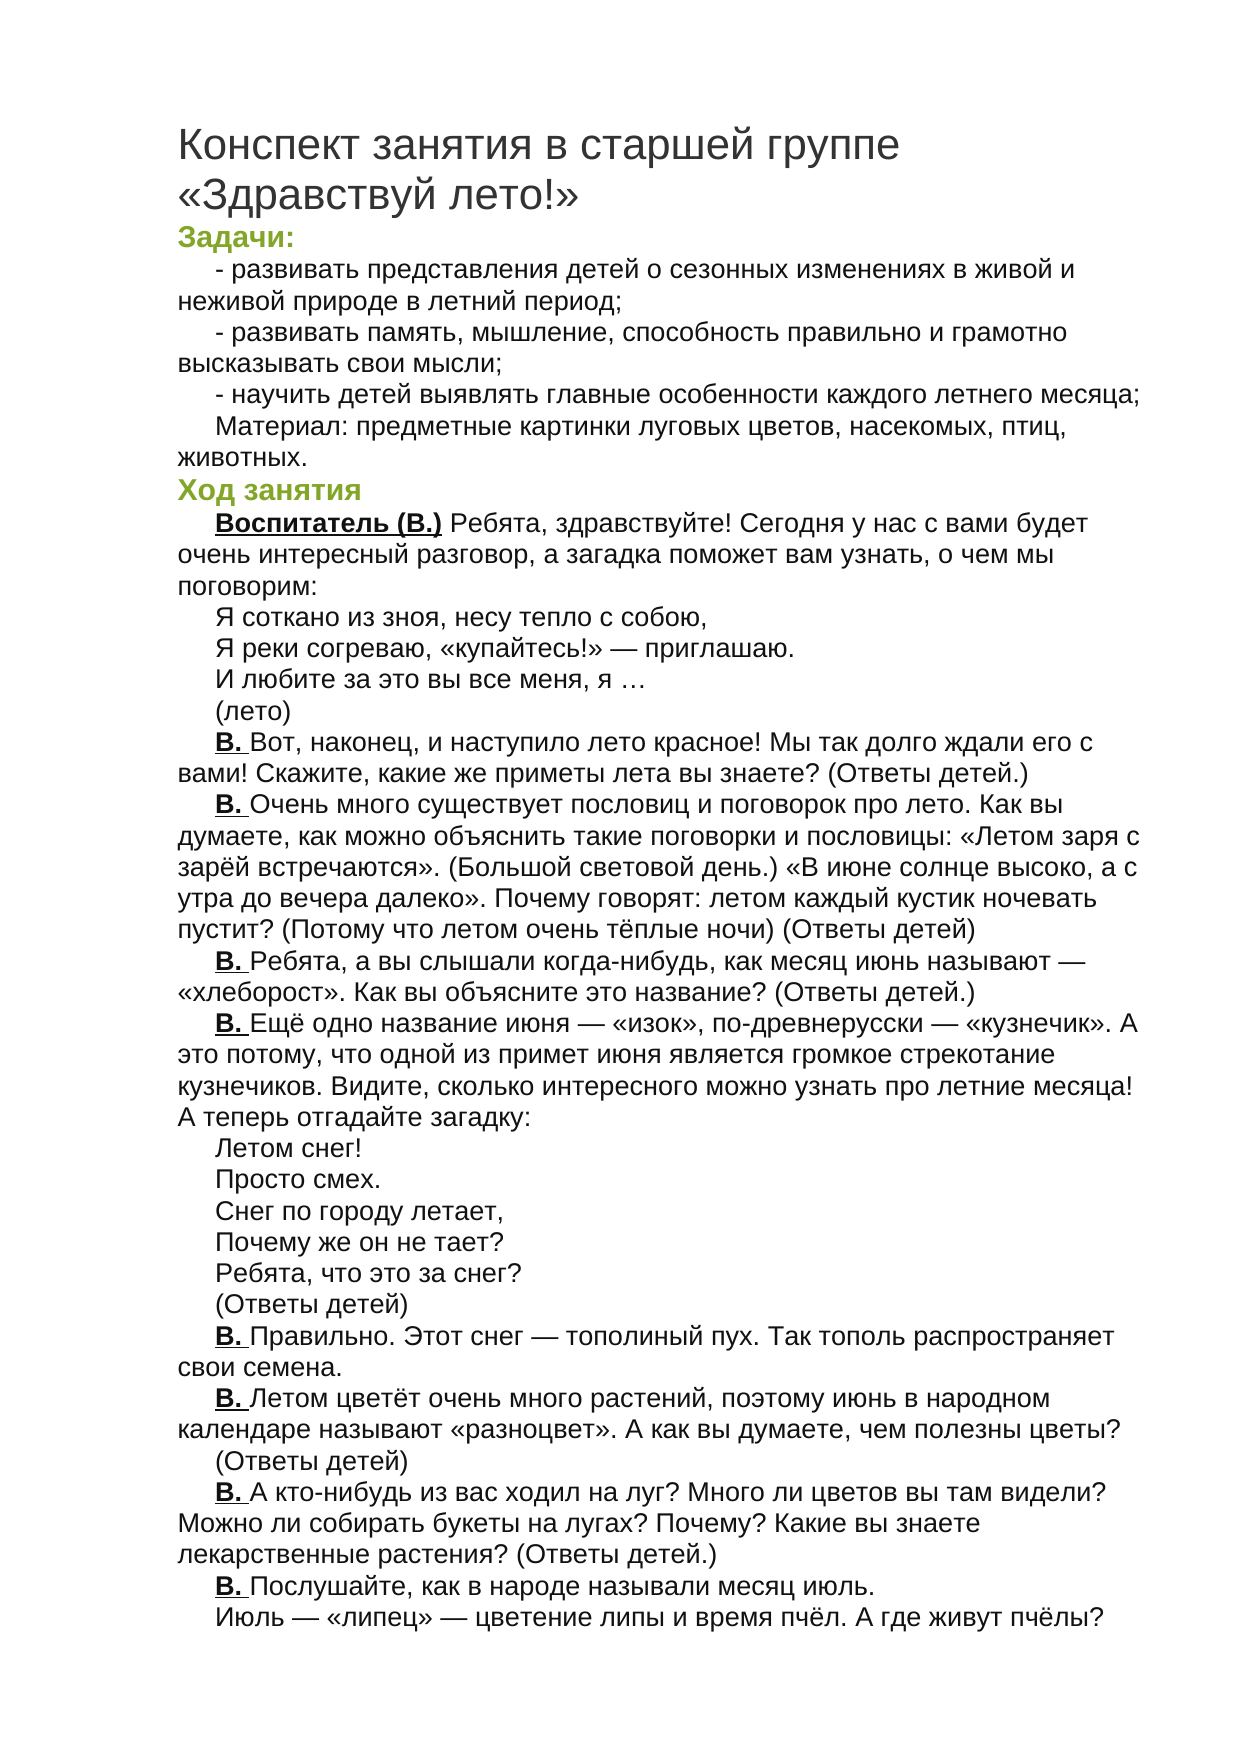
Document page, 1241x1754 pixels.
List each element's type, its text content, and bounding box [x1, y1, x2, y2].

text В. Ребята, а вы слышали когда-нибудь, как месяц июнь называют — «хлеборост». Как вы объясните это название? (Ответы детей.) [177, 944, 1152, 1007]
text Воспитатель (В.) Ребята, здравствуйте! Сегодня у нас с вами будет очень интересный разговор, а загадка поможет вам узнать, о чем мы поговорим: [177, 507, 1152, 601]
text И любите за это вы все меня, я … [177, 663, 1152, 694]
text Я реки согреваю, «купайтесь!» — приглашаю. [177, 632, 1152, 663]
text В. А кто-нибудь из вас ходил на луг? Много ли цветов вы там видели? Можно ли собирать букеты на лугах? Почему? Какие вы знаете лекарственные растения? (Ответы детей.) [177, 1476, 1152, 1569]
text В. Ещё одно название июня — «изок», по-древнерусски — «кузнечик». А это потому, что одной из примет июня является громкое стрекотание кузнечиков. Видите, сколько интересного можно узнать про летние месяца! А теперь отгадайте загадку: [177, 1007, 1152, 1132]
text Летом снег! [177, 1132, 1152, 1163]
text Почему же он не тает? [177, 1226, 1152, 1257]
text В. Послушайте, как в народе называли месяц июль. [177, 1569, 1152, 1601]
text Просто смех. [177, 1163, 1152, 1194]
text В. Вот, наконец, и наступило лето красное! Мы так долго ждали его с вами! Скажите, какие же приметы лета вы знаете? (Ответы детей.) [177, 726, 1152, 788]
text - научить детей выявлять главные особенности каждого летнего месяца; [177, 378, 1152, 410]
text Задачи: [177, 219, 1152, 253]
text Конспект занятия в старшей группе «Здравствуй лето!» [177, 118, 1152, 219]
text Снег по городу летает, [177, 1194, 1152, 1226]
text Июль — «липец» — цветение липы и время пчёл. А где живут пчёлы? [177, 1601, 1152, 1632]
text Я соткано из зноя, несу тепло с собою, [177, 601, 1152, 632]
text (лето) [177, 694, 1152, 726]
text В. Правильно. Этот снег — тополиный пух. Так тополь распространяет свои семена. [177, 1319, 1152, 1382]
text (Ответы детей) [177, 1444, 1152, 1476]
text (Ответы детей) [177, 1288, 1152, 1319]
text Материал: предметные картинки луговых цветов, насекомых, птиц, животных. [177, 410, 1152, 472]
text Ребята, что это за снег? [177, 1257, 1152, 1288]
text - развивать память, мышление, способность правильно и грамотно высказывать свои мысли; [177, 316, 1152, 378]
text В. Очень много существует пословиц и поговорок про лето. Как вы думаете, как можно объяснить такие поговорки и пословицы: «Летом заря с зарёй встречаются». (Большой световой день.) «В июне солнце высоко, а с утра до вечера далеко». Почему говорят: летом каждый кустик ночевать пустит? (Потому что летом очень тёплые ночи) (Ответы детей) [177, 788, 1152, 944]
text В. Летом цветёт очень много растений, поэтому июнь в народном календаре называют «разноцвет». А как вы думаете, чем полезны цветы? [177, 1382, 1152, 1444]
text Ход занятия [177, 472, 1152, 507]
text - развивать представления детей о сезонных изменениях в живой и неживой природе в летний период; [177, 253, 1152, 316]
